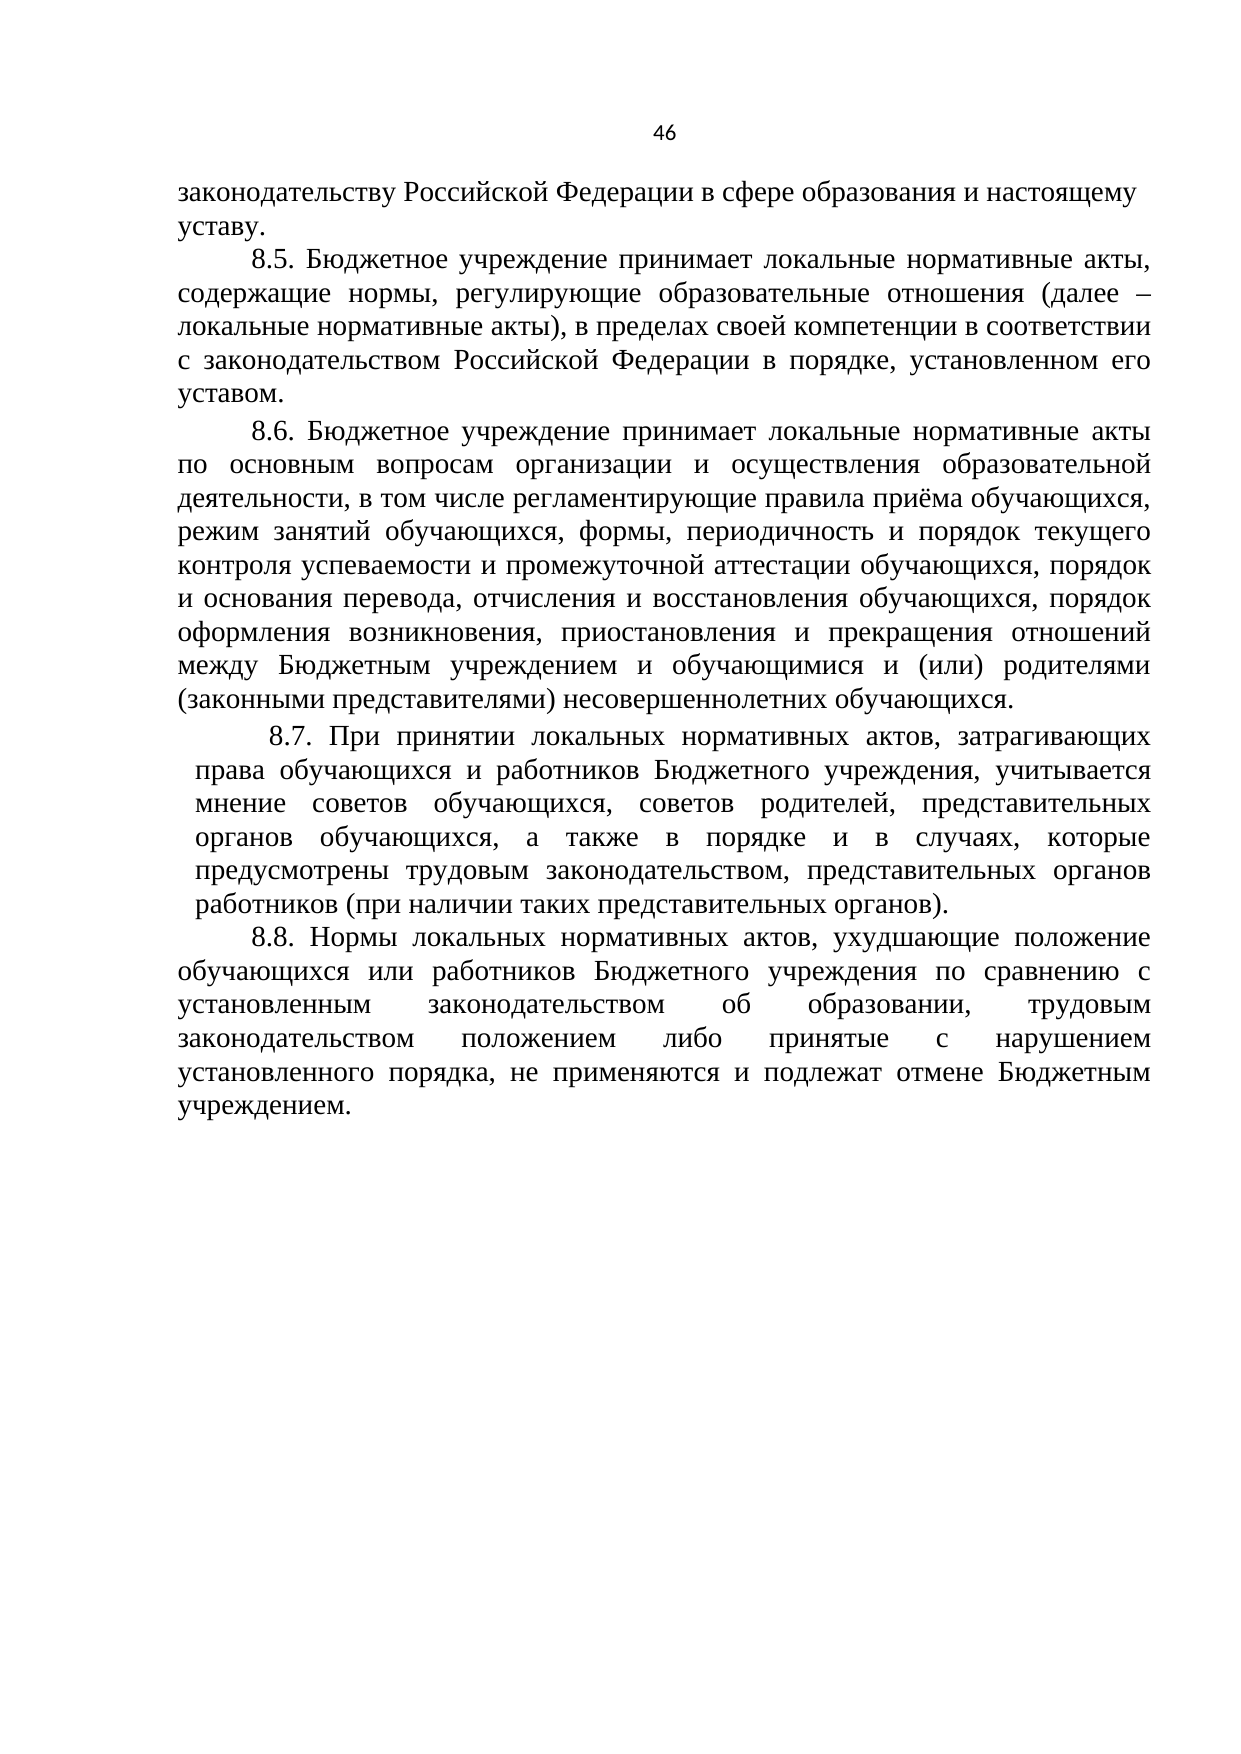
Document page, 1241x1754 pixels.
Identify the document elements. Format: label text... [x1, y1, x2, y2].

text 8.8. Нормы локальных нормативных актов, ухудшающие положение обучающихся или работников Бюджетного учреждения по сравнению с установленным законодательством об образовании, трудовым законодательством положением либо принятые с нарушением установленного порядка, не применяются и подлежат отмене Бюджетным учреждением. [177, 919, 1152, 1121]
text 8.6. Бюджетное учреждение принимает локальные нормативные акты по основным вопросам организации и осуществления образовательной деятельности, в том числе регламентирующие правила приёма обучающихся, режим занятий обучающихся, формы, периодичность и порядок текущего контроля успеваемости и промежуточной аттестации обучающихся, порядок и основания перевода, отчисления и восстановления обучающихся, порядок оформления возникновения, приостановления и прекращения отношений между Бюджетным учреждением и обучающимися и (или) родителями (законными представителями) несовершеннолетних обучающихся. [177, 413, 1152, 714]
text 8.5. Бюджетное учреждение принимает локальные нормативные акты, содержащие нормы, регулирующие образовательные отношения (далее – локальные нормативные акты), в пределах своей компетенции в соответствии с законодательством Российской Федерации в порядке, установленном его уставом. [177, 241, 1152, 409]
text законодательству Российской Федерации в сфере образования и настоящему уставу. [177, 174, 1152, 241]
text 8.7. При принятии локальных нормативных актов, затрагивающих права обучающихся и работников Бюджетного учреждения, учитывается мнение советов обучающихся, советов родителей, представительных органов обучающихся, а также в порядке и в случаях, которые предусмотрены трудовым законодательством, представительных органов работников (при наличии таких представительных органов). [195, 718, 1152, 919]
